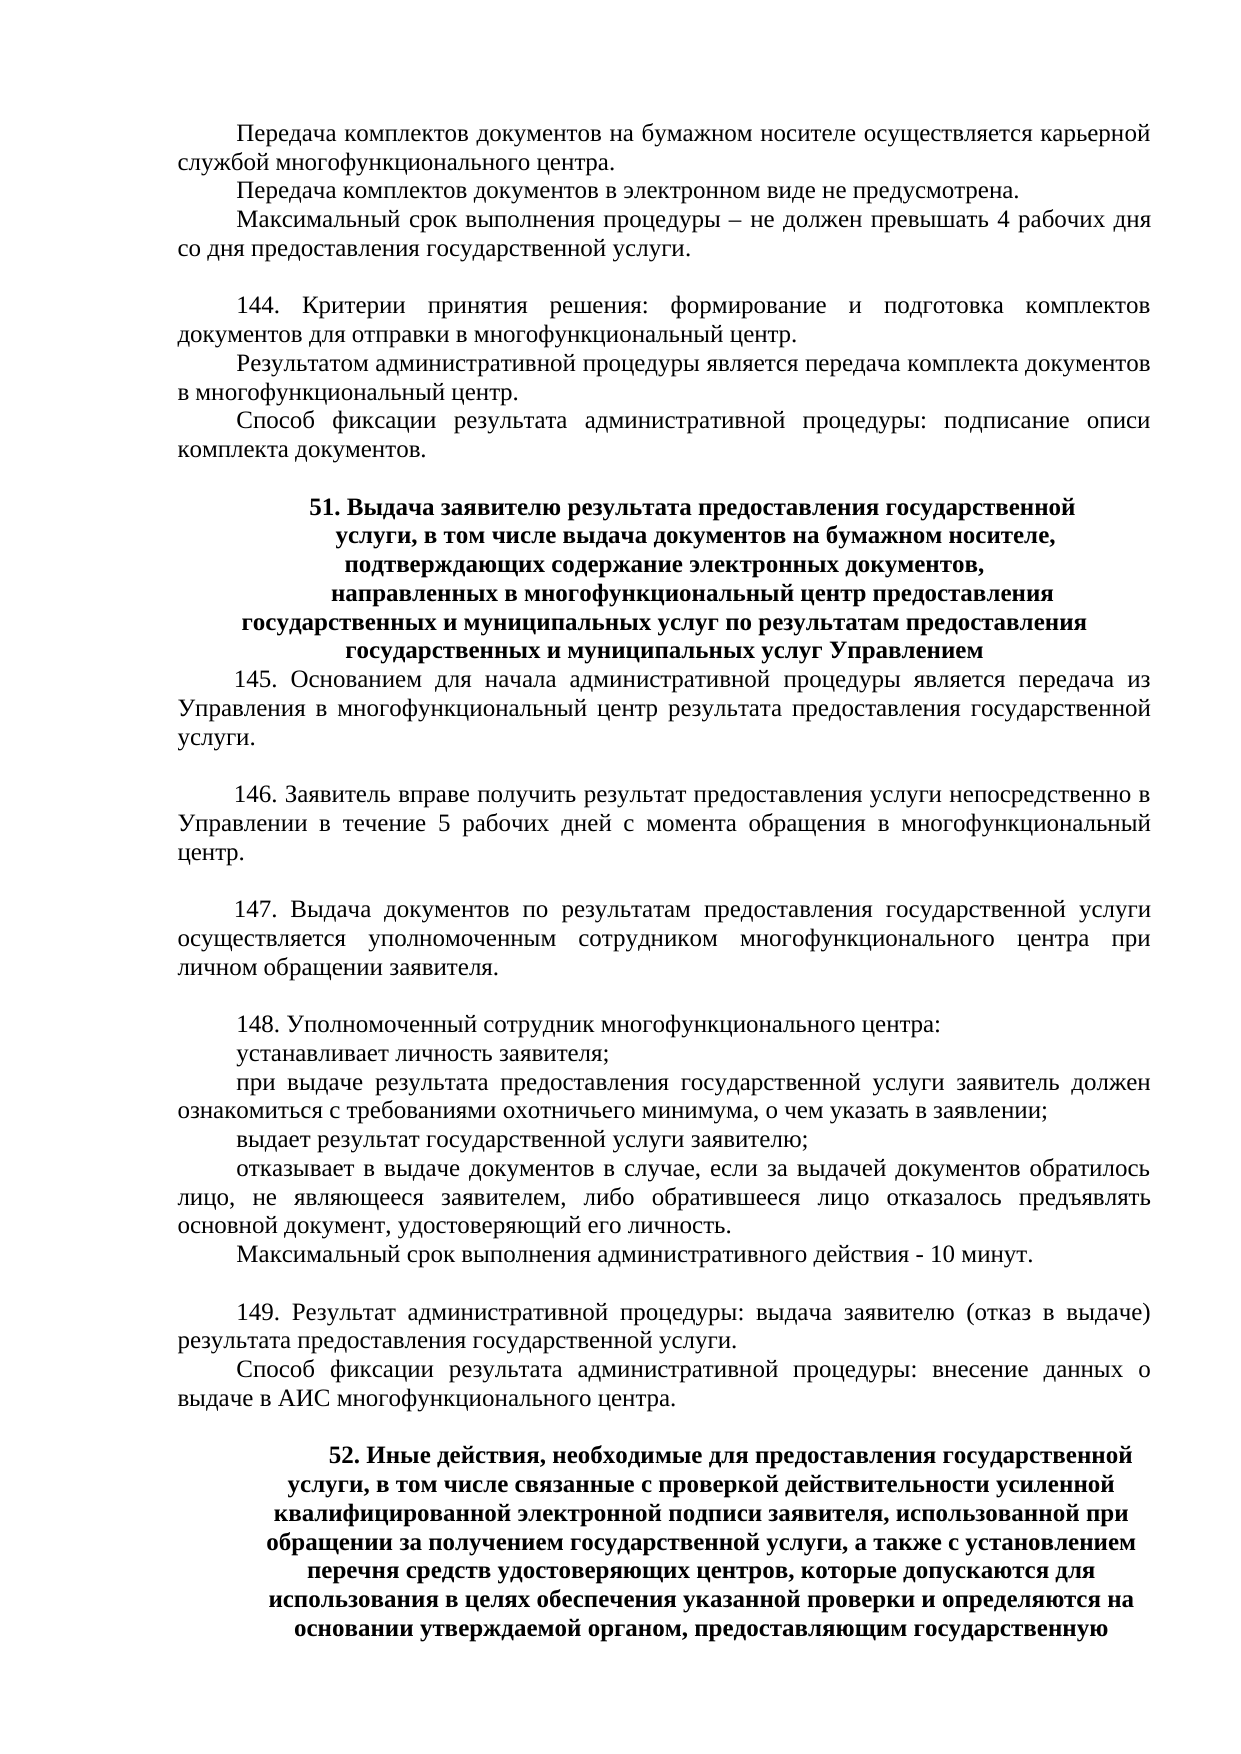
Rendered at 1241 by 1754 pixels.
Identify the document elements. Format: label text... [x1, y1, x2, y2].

title 146. Заявитель вправе получить результат предоставления услуги непосредственно в Управлении в течение 5 рабочих дней с момента обращения в многофункциональный центр. [177, 779, 1152, 866]
text 144. Критерии принятия решения: формирование и подготовка комплектов документов для отправки в многофункциональный центр. [177, 291, 1152, 348]
text при выдаче результата предоставления государственной услуги заявитель должен ознакомиться с требованиями охотничьего минимума, о чем указать в заявлении; [177, 1067, 1152, 1124]
text устанавливает личность заявителя; [177, 1038, 1152, 1067]
text Способ фиксации результата административной процедуры: подписание описи комплекта документов. [177, 406, 1152, 463]
text Передача комплектов документов на бумажном носителе осуществляется карьерной службой многофункционального центра. [177, 118, 1152, 176]
text 148. Уполномоченный сотрудник многофункционального центра: [177, 1009, 1152, 1038]
text Максимальный срок выполнения административного действия - 10 минут. [177, 1239, 1152, 1268]
text 145. Основанием для начала административной процедуры является передача из Управления в многофункциональный центр результата предоставления государственной услуги. [177, 664, 1152, 751]
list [251, 1441, 1152, 1642]
text Передача комплектов документов в электронном виде не предусмотрена. [177, 176, 1152, 204]
text Максимальный срок выполнения процедуры – не должен превышать 4 рабочих дня со дня предоставления государственной услуги. [177, 204, 1152, 262]
text отказывает в выдаче документов в случае, если за выдачей документов обратилось лицо, не являющееся заявителем, либо обратившееся лицо отказалось предъявлять основной документ, удостоверяющий его личность. [177, 1153, 1152, 1239]
text Результатом административной процедуры является передача комплекта документов в многофункциональный центр. [177, 348, 1152, 406]
text услуги, в том числе выдача документов на бумажном носителе, подтверждающих содержание электронных документов, [177, 521, 1152, 578]
text 147. Выдача документов по результатам предоставления государственной услуги осуществляется уполномоченным сотрудником многофункционального центра при личном обращении заявителя. [177, 894, 1152, 981]
text направленных в многофункциональный центр предоставления государственных и муниципальных услуг по результатам предоставления государственных и муниципальных услуг Управлением [177, 578, 1152, 664]
text 149. Результат административной процедуры: выдача заявителю (отказ в выдаче) результата предоставления государственной услуги. [177, 1297, 1152, 1354]
text 51. Выдача заявителю результата предоставления государственной [177, 492, 1152, 521]
text выдает результат государственной услуги заявителю; [177, 1124, 1152, 1153]
text Способ фиксации результата административной процедуры: внесение данных о выдаче в АИС многофункционального центра. [177, 1354, 1152, 1412]
